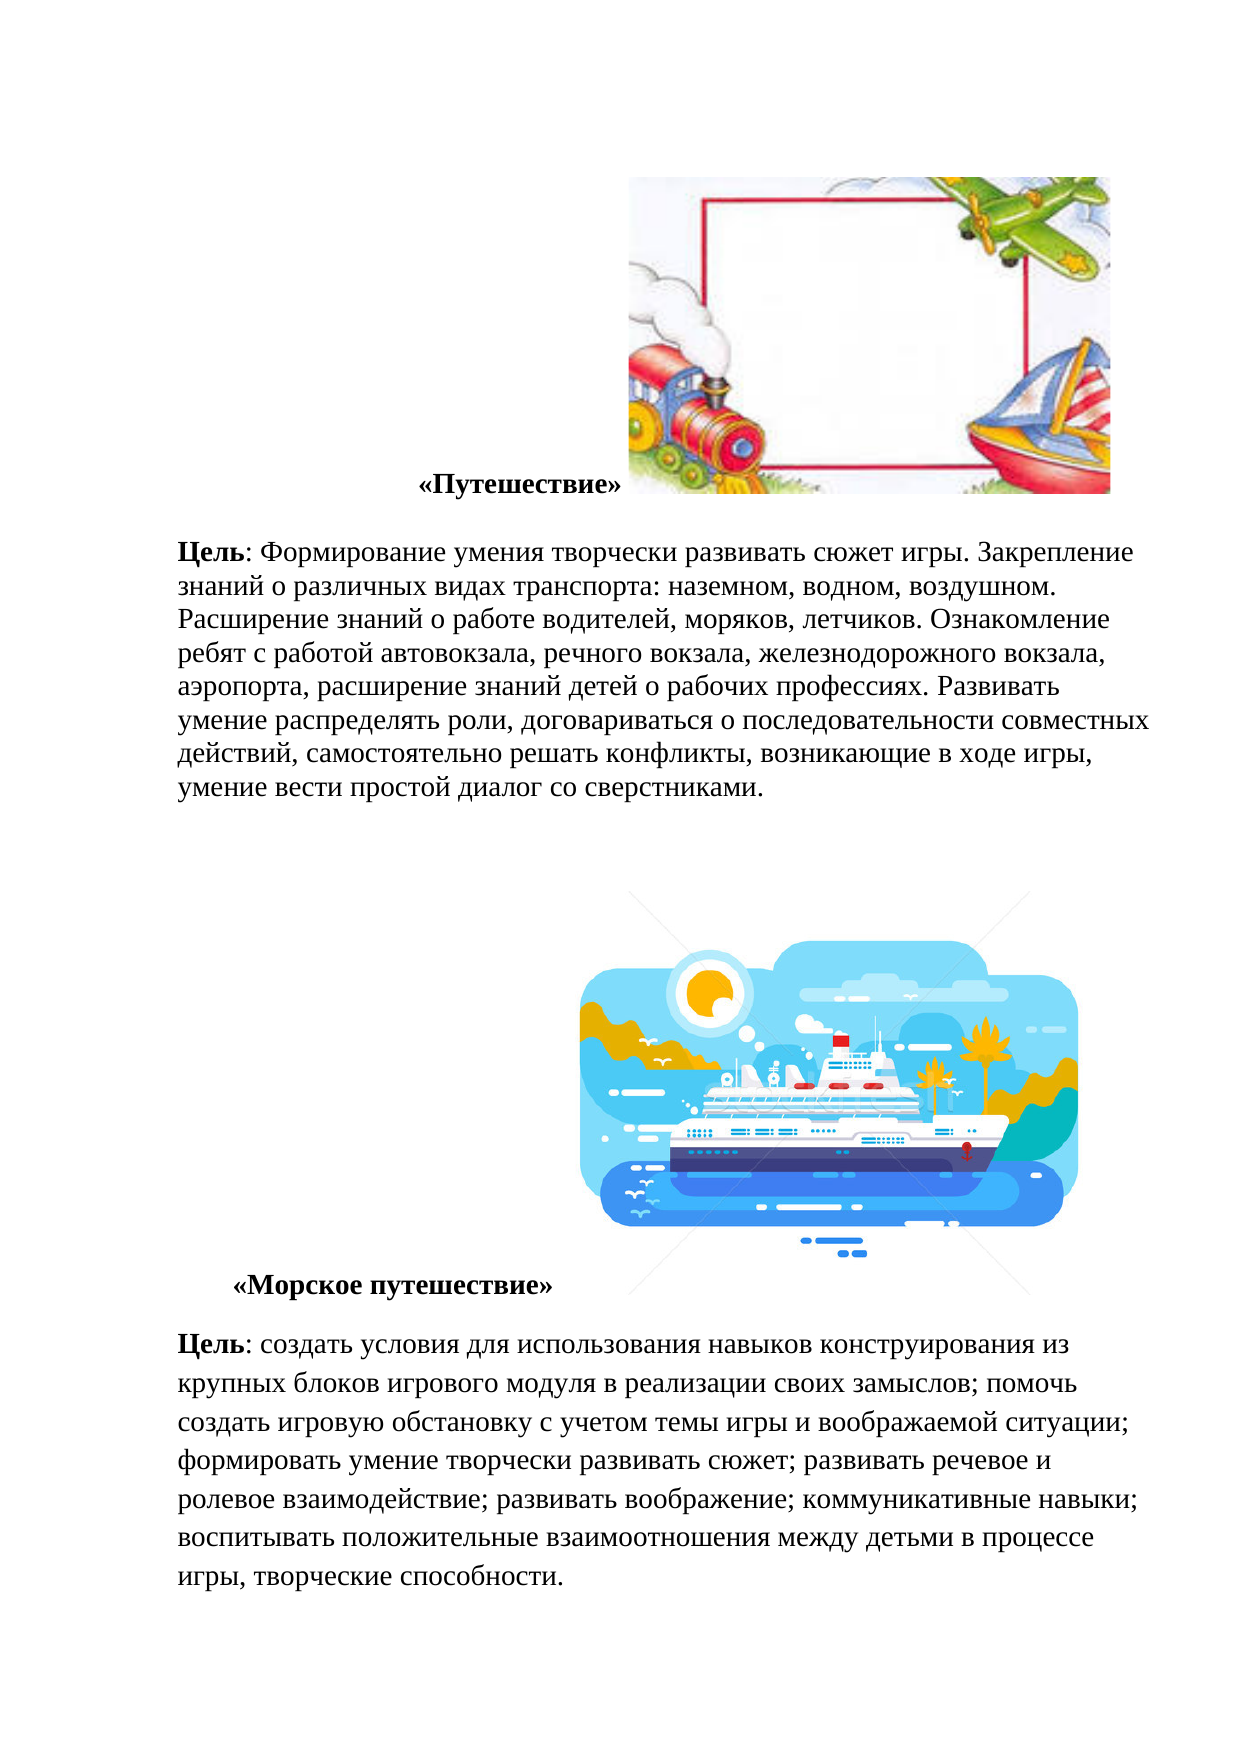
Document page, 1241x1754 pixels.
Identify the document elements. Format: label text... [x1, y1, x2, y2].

text Цель: Формирование умения творчески развивать сюжет игры. Закрепление знаний о различных видах транспорта: наземном, водном, воздушном. Расширение знаний о работе водителей, моряков, летчиков. Ознакомление ребят с работой автовокзала, речного вокзала, железнодорожного вокзала, аэропорта, расширение знаний детей о рабочих профессиях. Развивать умение распределять роли, договариваться о последовательности совместных действий, самостоятельно решать конфликты, возникающие в ходе игры, умение вести простой диалог со сверстниками. [177, 534, 1152, 802]
picture [560, 891, 1097, 1295]
picture [628, 177, 1111, 494]
text Цель: создать условия для использования навыков конструирования из крупных блоков игрового модуля в реализации своих замыслов; помочь создать игровую обстановку с учетом темы игры и воображаемой ситуации; формировать умение творчески развивать сюжет; развивать речевое и ролевое взаимодействие; развивать воображение; коммуникативные навыки; воспитывать положительные взаимоотношения между детьми в процессе игры, творческие способности. [177, 1327, 1152, 1591]
